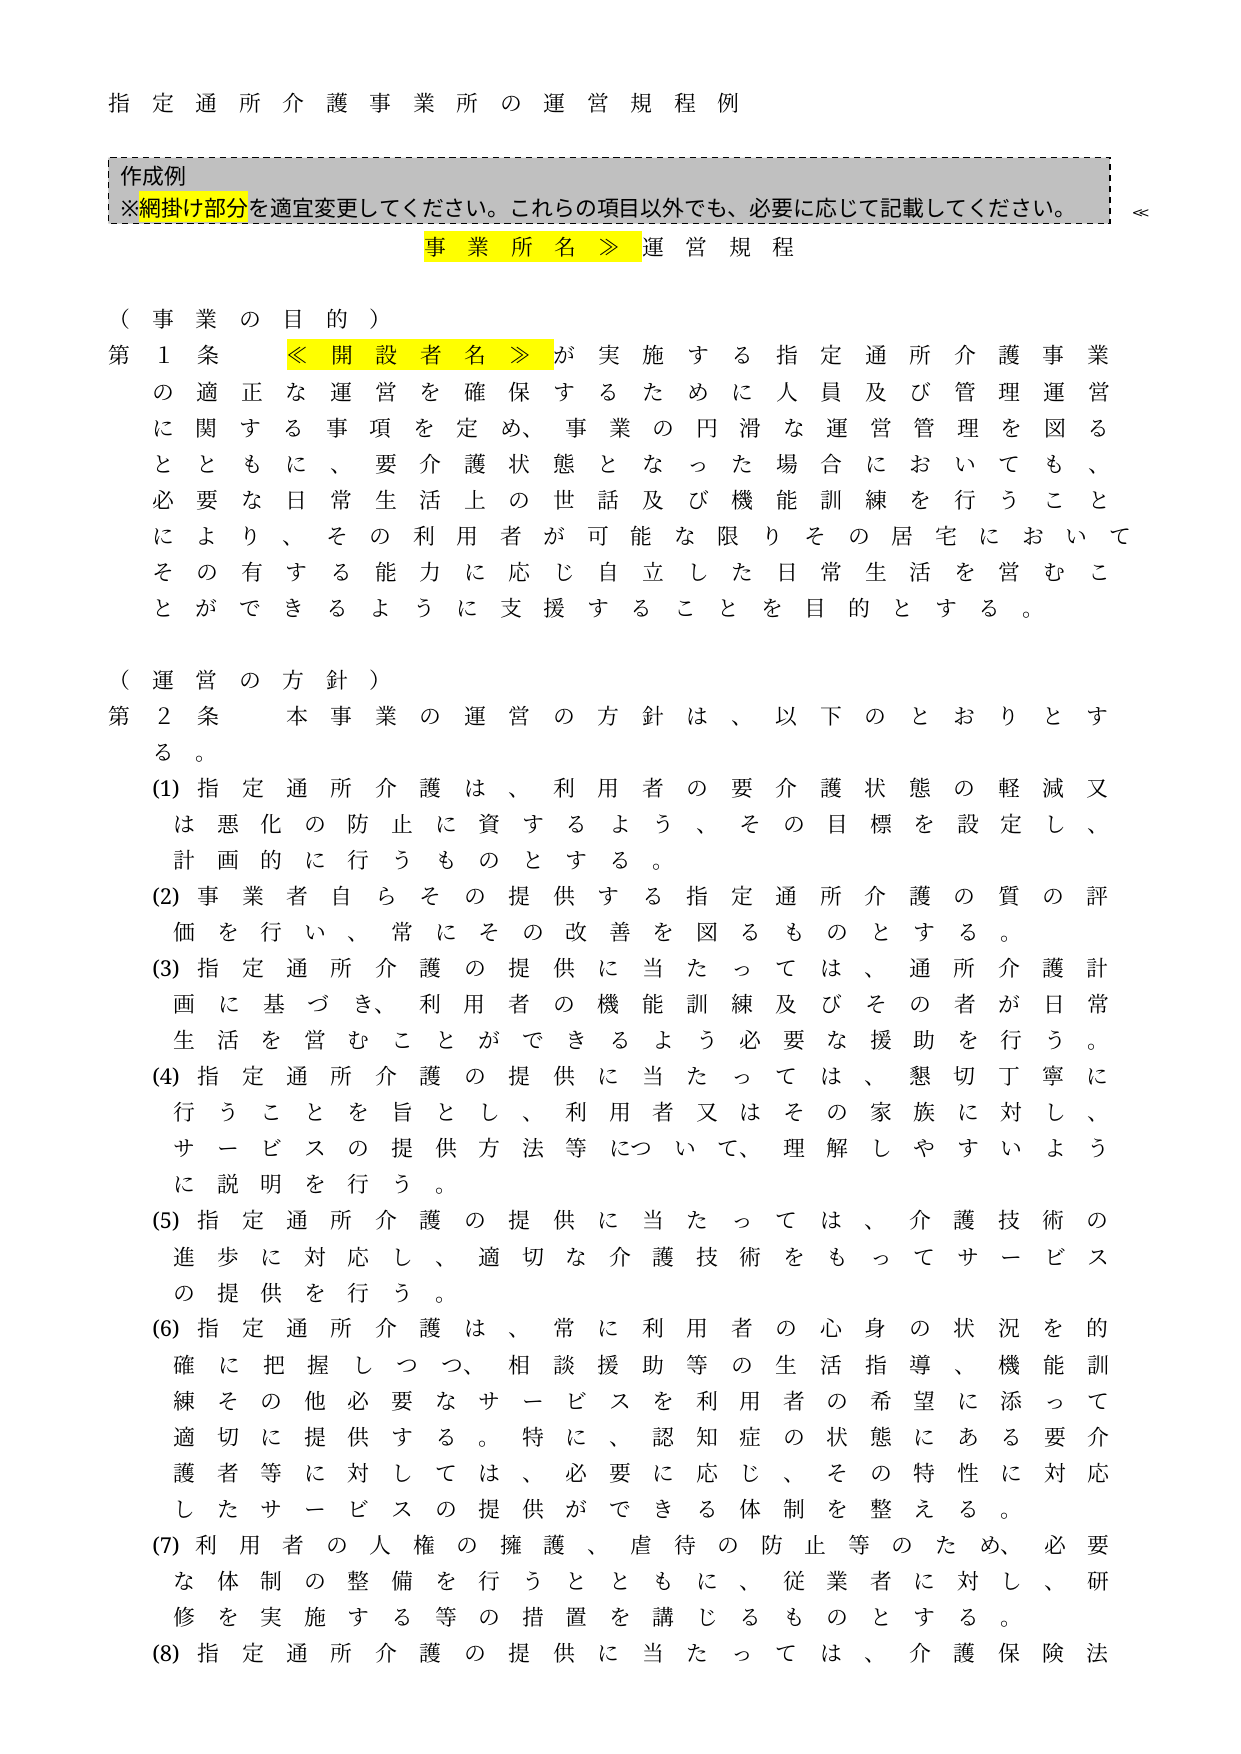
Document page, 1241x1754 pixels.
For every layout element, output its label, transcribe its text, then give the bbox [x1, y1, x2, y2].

text 第２条 本事業の運営の方針は、以下のとおりとする。 [108, 697, 1132, 769]
text 指定通所介護事業所の運営規程例 [108, 84, 1132, 120]
text (3) 指定通所介護の提供に当たっては、通所介護計画に基づき、利用者の機能訓練及びその者が日常生活を営むことができるよう必要な援助を行う。 [130, 949, 1132, 1057]
text (1) 指定通所介護は、利用者の要介護状態の軽減又は悪化の防止に資するよう、その目標を設定し、計画的に行うものとする。 [130, 769, 1132, 877]
text (4) 指定通所介護の提供に当たっては、懇切丁寧に行うことを旨とし、利用者又はその家族に対し、サービスの提供方法等について、理解しやすいように説明を行う。 [130, 1057, 1132, 1201]
text (5) 指定通所介護の提供に当たっては、介護技術の進歩に対応し、適切な介護技術をもってサービスの提供を行う。 [130, 1201, 1132, 1309]
text (2) 事業者自らその提供する指定通所介護の質の評価を行い、常にその改善を図るものとする。 [130, 877, 1132, 949]
text (7) 利用者の人権の擁護、虐待の防止等のため、必要な体制の整備を行うとともに、従業者に対し、研修を実施する等の措置を講じるものとする。 [130, 1526, 1132, 1634]
text 第１条 ≪開設者名≫が実施する指定通所介護事業の適正な運営を確保するために人員及び管理運営に関する事項を定め、事業の円滑な運営管理を図るとともに、要介護状態となった場合においても、必要な日常生活上の世話及び機能訓練を行うことにより、その利用者が可能な限りその居宅において、その有する能力に応じ自立した日常生活を営むことができるように支援することを目的とする。 [108, 336, 1132, 625]
text （事業の目的） [108, 300, 1132, 336]
text (6) 指定通所介護は、常に利用者の心身の状況を的確に把握しつつ、相談援助等の生活指導、機能訓練その他必要なサービスを利用者の希望に添って適切に提供する。特に、認知症の状態にある要介護者等に対しては、必要に応じ、その特性に対応したサービスの提供ができる体制を整える。 [130, 1309, 1132, 1526]
text ≪事業所名≫運営規程 [108, 192, 1132, 264]
text （運営の方針） [108, 661, 1132, 697]
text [130, 1634, 1132, 1670]
